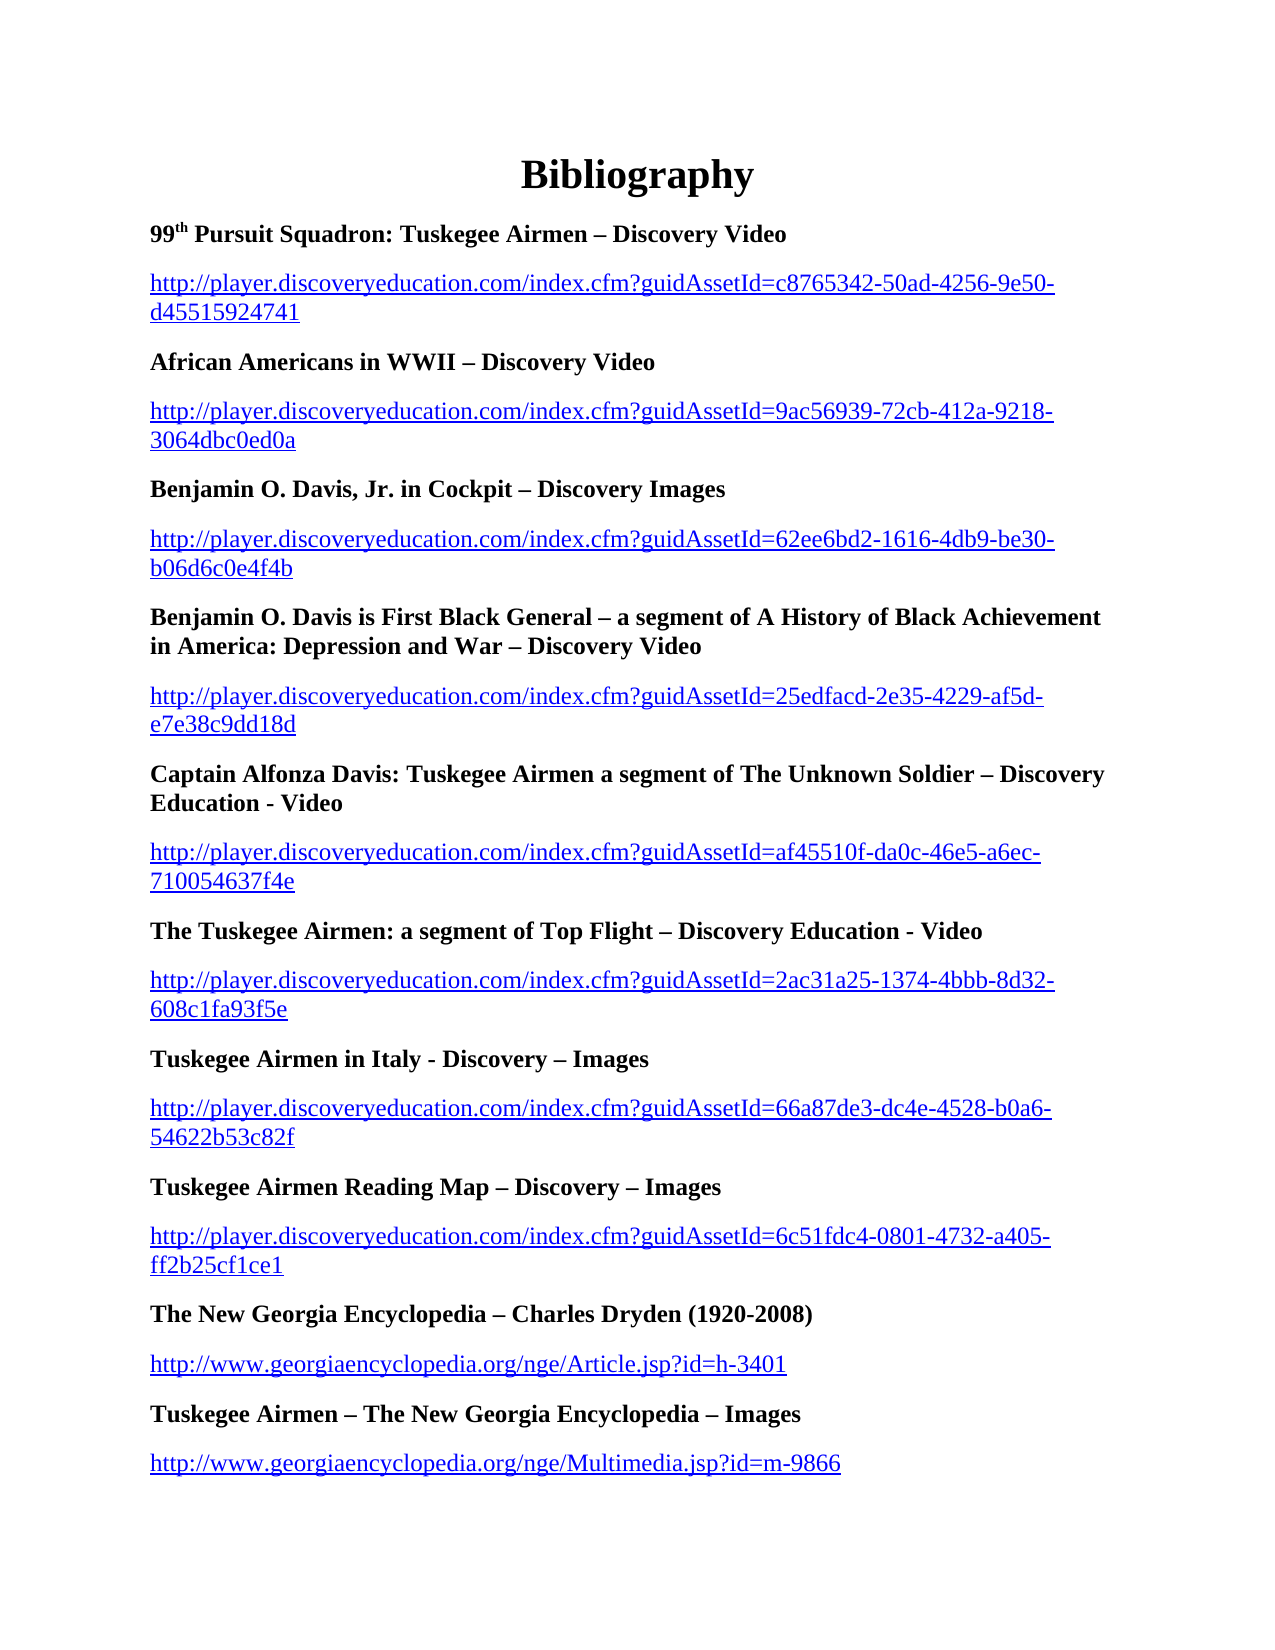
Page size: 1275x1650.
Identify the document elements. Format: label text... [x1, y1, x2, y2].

text Tuskegee Airmen in Italy - Discovery – Images [150, 1044, 1125, 1072]
text http://player.discoveryeducation.com/index.cfm?guidAssetId=2ac31a25-1374-4bbb-8d32-608c1fa93f5e [150, 965, 1125, 1023]
text http://player.discoveryeducation.com/index.cfm?guidAssetId=6c51fdc4-0801-4732-a405-ff2b25cf1ce1 [150, 1221, 1125, 1279]
text Benjamin O. Davis is First Black General – a segment of A History of Black Achievement in America: Depression and War – Discovery Video [150, 602, 1125, 660]
text Bibliography [150, 150, 1125, 198]
text Tuskegee Airmen – The New Georgia Encyclopedia – Images [150, 1399, 1125, 1427]
text Tuskegee Airmen Reading Map – Discovery – Images [150, 1172, 1125, 1200]
text http://player.discoveryeducation.com/index.cfm?guidAssetId=af45510f-da0c-46e5-a6ec-710054637f4e [150, 837, 1125, 895]
text http://player.discoveryeducation.com/index.cfm?guidAssetId=66a87de3-dc4e-4528-b0a6-54622b53c82f [150, 1093, 1125, 1151]
text http://player.discoveryeducation.com/index.cfm?guidAssetId=25edfacd-2e35-4229-af5d-e7e38c9dd18d [150, 681, 1125, 738]
text http://www.georgiaencyclopedia.org/nge/Article.jsp?id=h-3401 [150, 1349, 1125, 1378]
text 99th Pursuit Squadron: Tuskegee Airmen – Discovery Video [150, 219, 1125, 247]
text http://player.discoveryeducation.com/index.cfm?guidAssetId=9ac56939-72cb-412a-9218-3064dbc0ed0a [150, 396, 1125, 454]
text http://player.discoveryeducation.com/index.cfm?guidAssetId=62ee6bd2-1616-4db9-be30-b06d6c0e4f4b [150, 524, 1125, 582]
text http://www.georgiaencyclopedia.org/nge/Multimedia.jsp?id=m-9866 [150, 1448, 1125, 1477]
text The New Georgia Encyclopedia – Charles Dryden (1920-2008) [150, 1299, 1125, 1328]
text African Americans in WWII – Discovery Video [150, 347, 1125, 375]
text http://player.discoveryeducation.com/index.cfm?guidAssetId=c8765342-50ad-4256-9e50-d45515924741 [150, 268, 1125, 326]
text Captain Alfonza Davis: Tuskegee Airmen a segment of The Unknown Soldier – Discovery Education - Video [150, 759, 1125, 817]
text The Tuskegee Airmen: a segment of Top Flight – Discovery Education - Video [150, 916, 1125, 944]
text Benjamin O. Davis, Jr. in Cockpit – Discovery Images [150, 474, 1125, 503]
